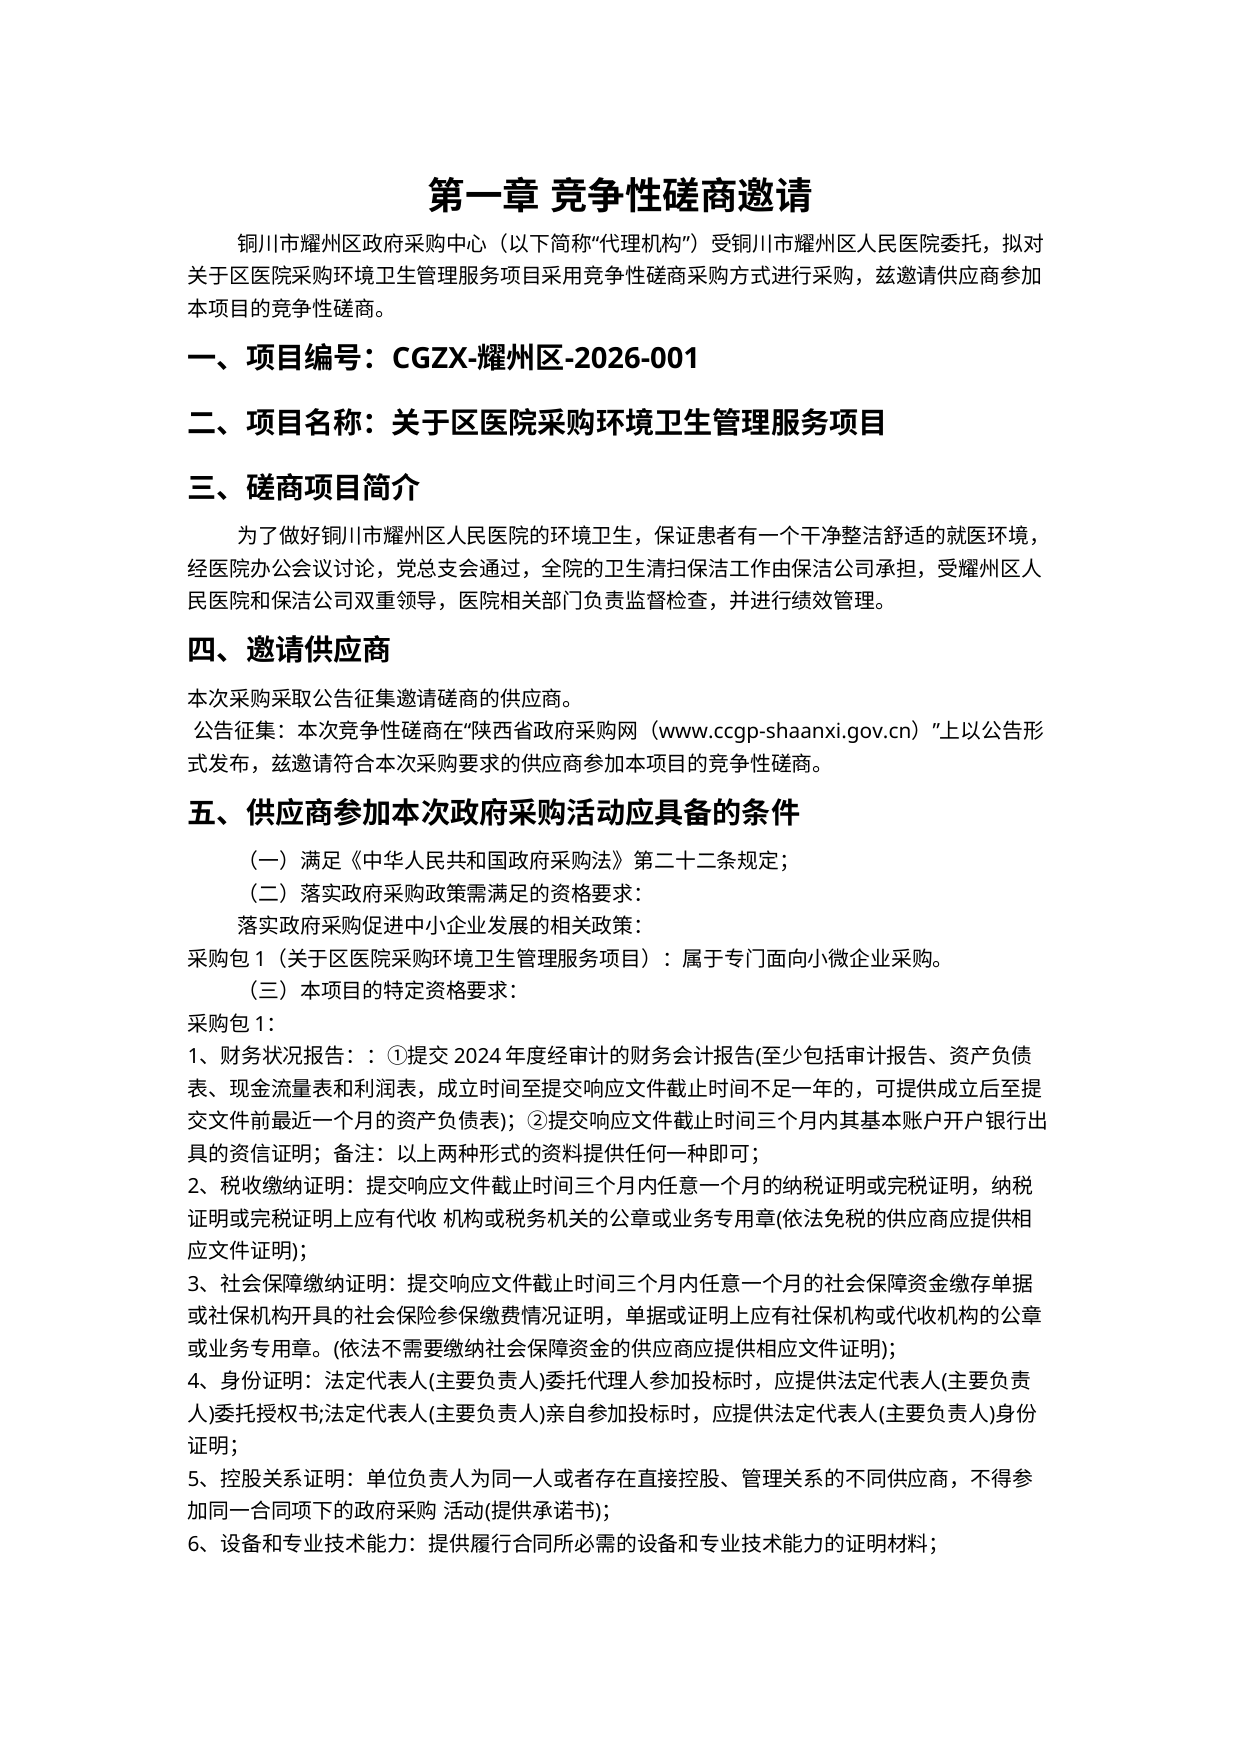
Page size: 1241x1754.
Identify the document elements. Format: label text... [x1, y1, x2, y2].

text 采购包1（关于区医院采购环境卫生管理服务项目）：属于专门面向小微企业采购。 [187, 942, 1053, 974]
text 6、设备和专业技术能力：提供履行合同所必需的设备和专业技术能力的证明材料； [187, 1527, 1053, 1559]
text 1、财务状况报告：：①提交2024年度经审计的财务会计报告(至少包括审计报告、资产负债表、现金流量表和利润表，成立时间至提交响应文件截止时间不足一年的，可提供成立后至提交文件前最近一个月的资产负债表)；②提交响应文件截止时间三个月内其基本账户开户银行出具的资信证明；备注：以上两种形式的资料提供任何一种即可； [187, 1039, 1053, 1169]
text 采购包1： [187, 1007, 1053, 1039]
text 二、项目名称：关于区医院采购环境卫生管理服务项目 [187, 389, 1053, 454]
text 第一章 竞争性磋商邀请 [187, 162, 1053, 227]
text 2、税收缴纳证明：提交响应文件截止时间三个月内任意一个月的纳税证明或完税证明，纳税证明或完税证明上应有代收 机构或税务机关的公章或业务专用章(依法免税的供应商应提供相应文件证明)； [187, 1169, 1053, 1267]
text （二）落实政府采购政策需满足的资格要求： [187, 877, 1053, 909]
text 五、供应商参加本次政府采购活动应具备的条件 [187, 779, 1053, 844]
text 为了做好铜川市耀州区人民医院的环境卫生，保证患者有一个干净整洁舒适的就医环境，经医院办公会议讨论，党总支会通过，全院的卫生清扫保洁工作由保洁公司承担，受耀州区人民医院和保洁公司双重领导，医院相关部门负责监督检查，并进行绩效管理。 [187, 519, 1053, 617]
text （三）本项目的特定资格要求： [187, 974, 1053, 1007]
text 3、社会保障缴纳证明：提交响应文件截止时间三个月内任意一个月的社会保障资金缴存单据或社保机构开具的社会保险参保缴费情况证明，单据或证明上应有社保机构或代收机构的公章或业务专用章。(依法不需要缴纳社会保障资金的供应商应提供相应文件证明)； [187, 1267, 1053, 1364]
text 5、控股关系证明：单位负责人为同一人或者存在直接控股、管理关系的不同供应商，不得参加同一合同项下的政府采购 活动(提供承诺书)； [187, 1462, 1053, 1527]
text 一、项目编号：CGZX-耀州区-2026-001 [187, 324, 1053, 389]
text 三、磋商项目简介 [187, 454, 1053, 519]
text 四、邀请供应商 [187, 617, 1053, 682]
text 4、身份证明：法定代表人(主要负责人)委托代理人参加投标时，应提供法定代表人(主要负责人)委托授权书;法定代表人(主要负责人)亲自参加投标时，应提供法定代表人(主要负责人)身份证明； [187, 1364, 1053, 1462]
text 公告征集：本次竞争性磋商在“陕西省政府采购网（www.ccgp-shaanxi.gov.cn）”上以公告形式发布，兹邀请符合本次采购要求的供应商参加本项目的竞争性磋商。 [187, 714, 1053, 779]
text （一）满足《中华人民共和国政府采购法》第二十二条规定； [187, 844, 1053, 877]
text 落实政府采购促进中小企业发展的相关政策： [187, 909, 1053, 942]
text 铜川市耀州区政府采购中心（以下简称“代理机构”）受铜川市耀州区人民医院委托，拟对关于区医院采购环境卫生管理服务项目采用竞争性磋商采购方式进行采购，兹邀请供应商参加本项目的竞争性磋商。 [187, 227, 1053, 324]
text 本次采购采取公告征集邀请磋商的供应商。 [187, 682, 1053, 714]
